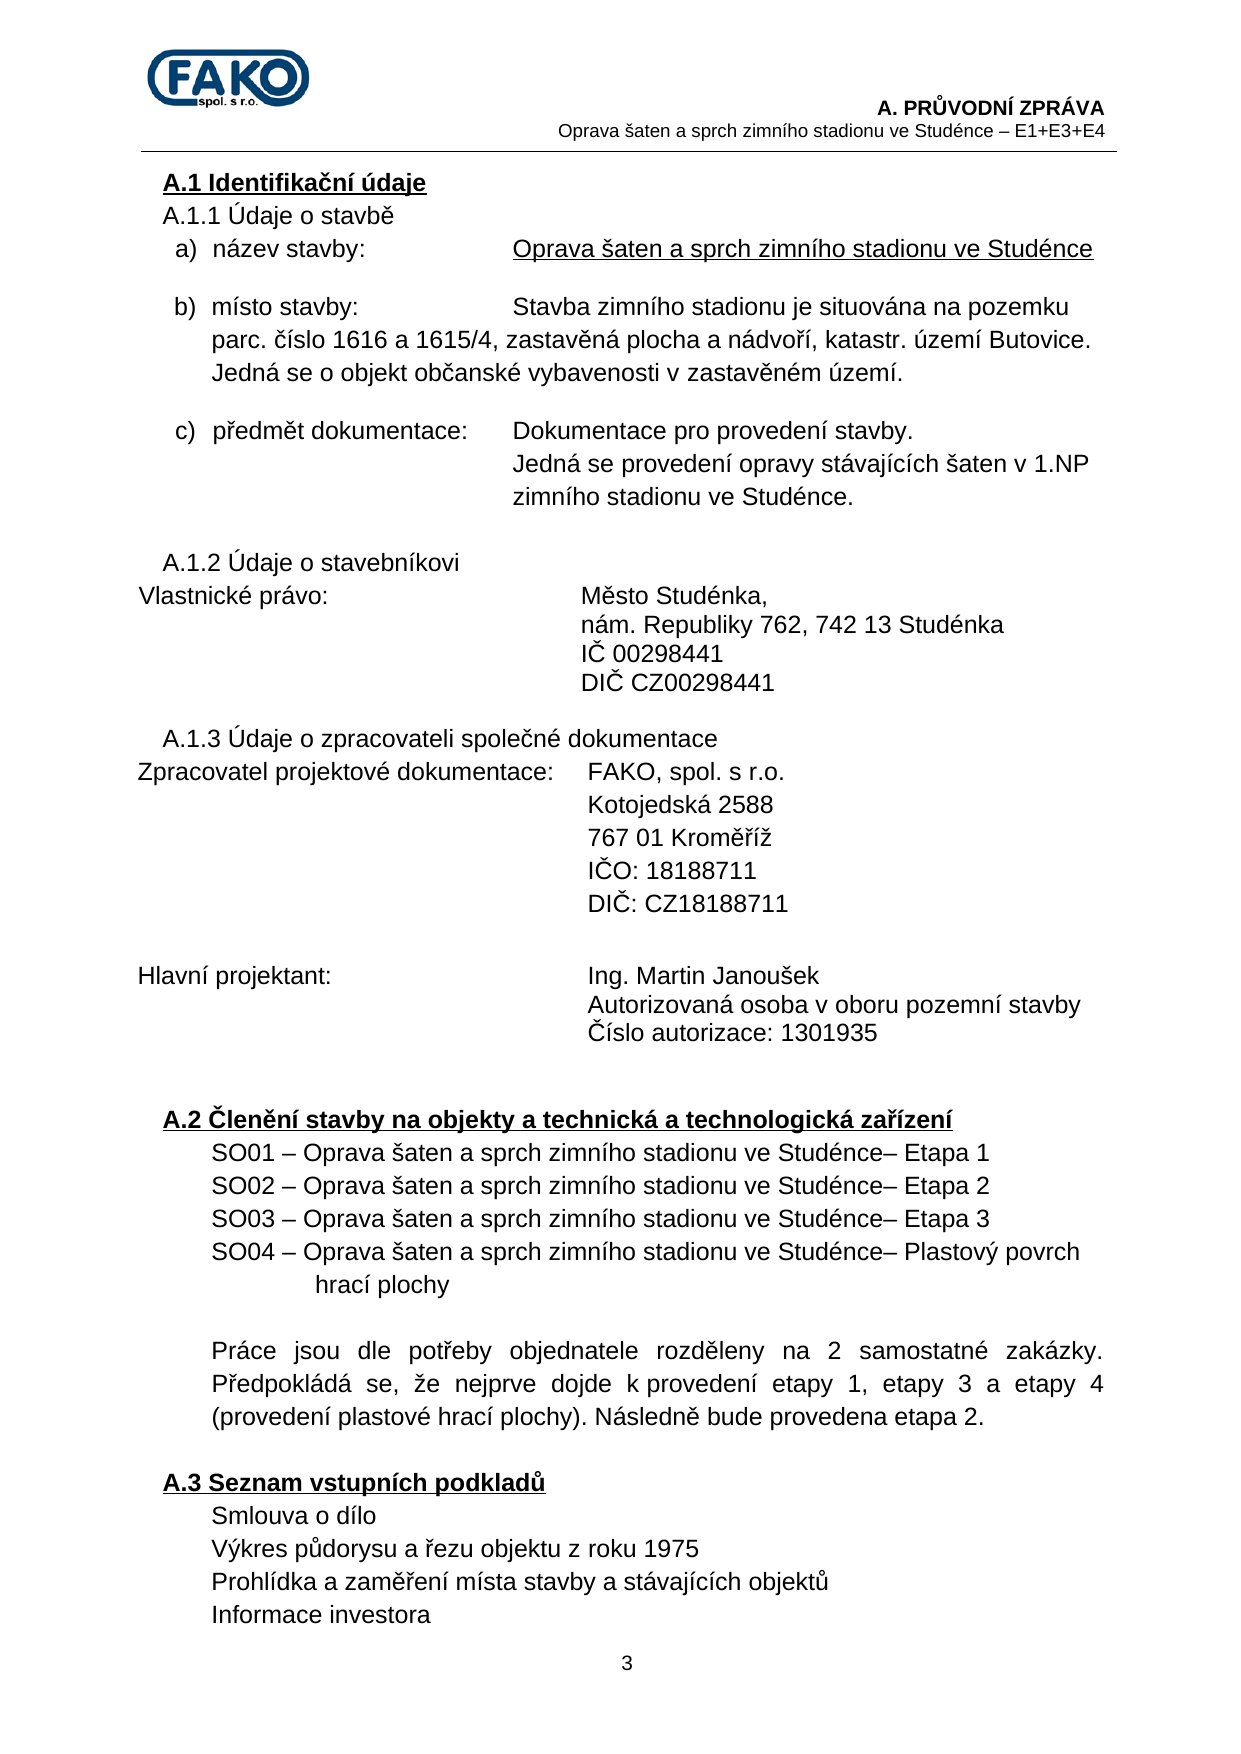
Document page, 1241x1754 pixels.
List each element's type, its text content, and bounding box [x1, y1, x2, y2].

text nám. Republiky 762, 742 13 Studénka [581, 610, 1105, 639]
subtitle A.1.2 Údaje o stavebníkovi [162, 548, 1105, 577]
text SO04 – Oprava šaten a sprch zimního stadionu ve Studénce– Plastový povrch hrací plochy [211, 1237, 1105, 1298]
text IČO: 18188711 [512, 856, 1105, 885]
text Práce jsou dle potřeby objednatele rozděleny na 2 samostatné zakázky. Předpokládá se, že nejprve dojde k provedení etapy 1, etapy 3 a etapy 4 (provedení plastové hrací plochy). Následně bude provedena etapa 2. [211, 1336, 1105, 1431]
subtitle A.1.3 Údaje o zpracovateli společné dokumentace [162, 724, 1105, 753]
text 767 01 Kroměříž [512, 823, 1105, 852]
text Kotojedská 2588 [512, 790, 1105, 819]
text Zpracovatel projektové dokumentace: FAKO, spol. s r.o. [137, 757, 1105, 786]
text SO01 – Oprava šaten a sprch zimního stadionu ve Studénce– Etapa 1 [137, 1138, 1105, 1166]
subtitle A.1 Identifikační údaje [162, 168, 1105, 197]
subtitle A.2 Členění stavby na objekty a technická a technologická zařízení [162, 1105, 1105, 1133]
text IČ 00298441 [581, 639, 1105, 668]
subtitle A.3 Seznam vstupních podkladů [162, 1468, 1105, 1497]
text Vlastnické právo: Město Studénka, [138, 581, 1105, 610]
text Výkres půdorysu a řezu objektu z roku 1975 [137, 1534, 1105, 1563]
list název stavby: Oprava šaten a sprch zimního stadionu ve Studénce [175, 234, 1105, 263]
subtitle A.1.1 Údaje o stavbě [162, 201, 1105, 230]
list místo stavby: Stavba zimního stadionu je situována na pozemku parc. číslo 1616 a 1615/4, zastavěná plocha a nádvoří, katastr. území Butovice. Jedná se o objekt občanské vybavenosti v zastavěném území. [174, 292, 1105, 387]
text Jedná se provedení opravy stávajících šaten v 1.NP zimního stadionu ve Studénce. [512, 449, 1105, 511]
text Informace investora [137, 1600, 1105, 1629]
list předmět dokumentace: Dokumentace pro provedení stavby. [175, 416, 1105, 445]
picture [141, 41, 315, 114]
text Hlavní projektant: Ing. Martin Janoušek [137, 961, 1105, 989]
text SO03 – Oprava šaten a sprch zimního stadionu ve Studénce– Etapa 3 [137, 1204, 1105, 1232]
text Autorizovaná osoba v oboru pozemní stavby [137, 989, 1105, 1018]
text DIČ CZ00298441 [581, 668, 1105, 696]
text Prohlídka a zaměření místa stavby a stávajících objektů [137, 1567, 1105, 1596]
text Smlouva o dílo [137, 1501, 1105, 1530]
text SO02 – Oprava šaten a sprch zimního stadionu ve Studénce– Etapa 2 [137, 1171, 1105, 1199]
text DIČ: CZ18188711 [512, 889, 1105, 918]
text Číslo autorizace: 1301935 [137, 1018, 1105, 1047]
